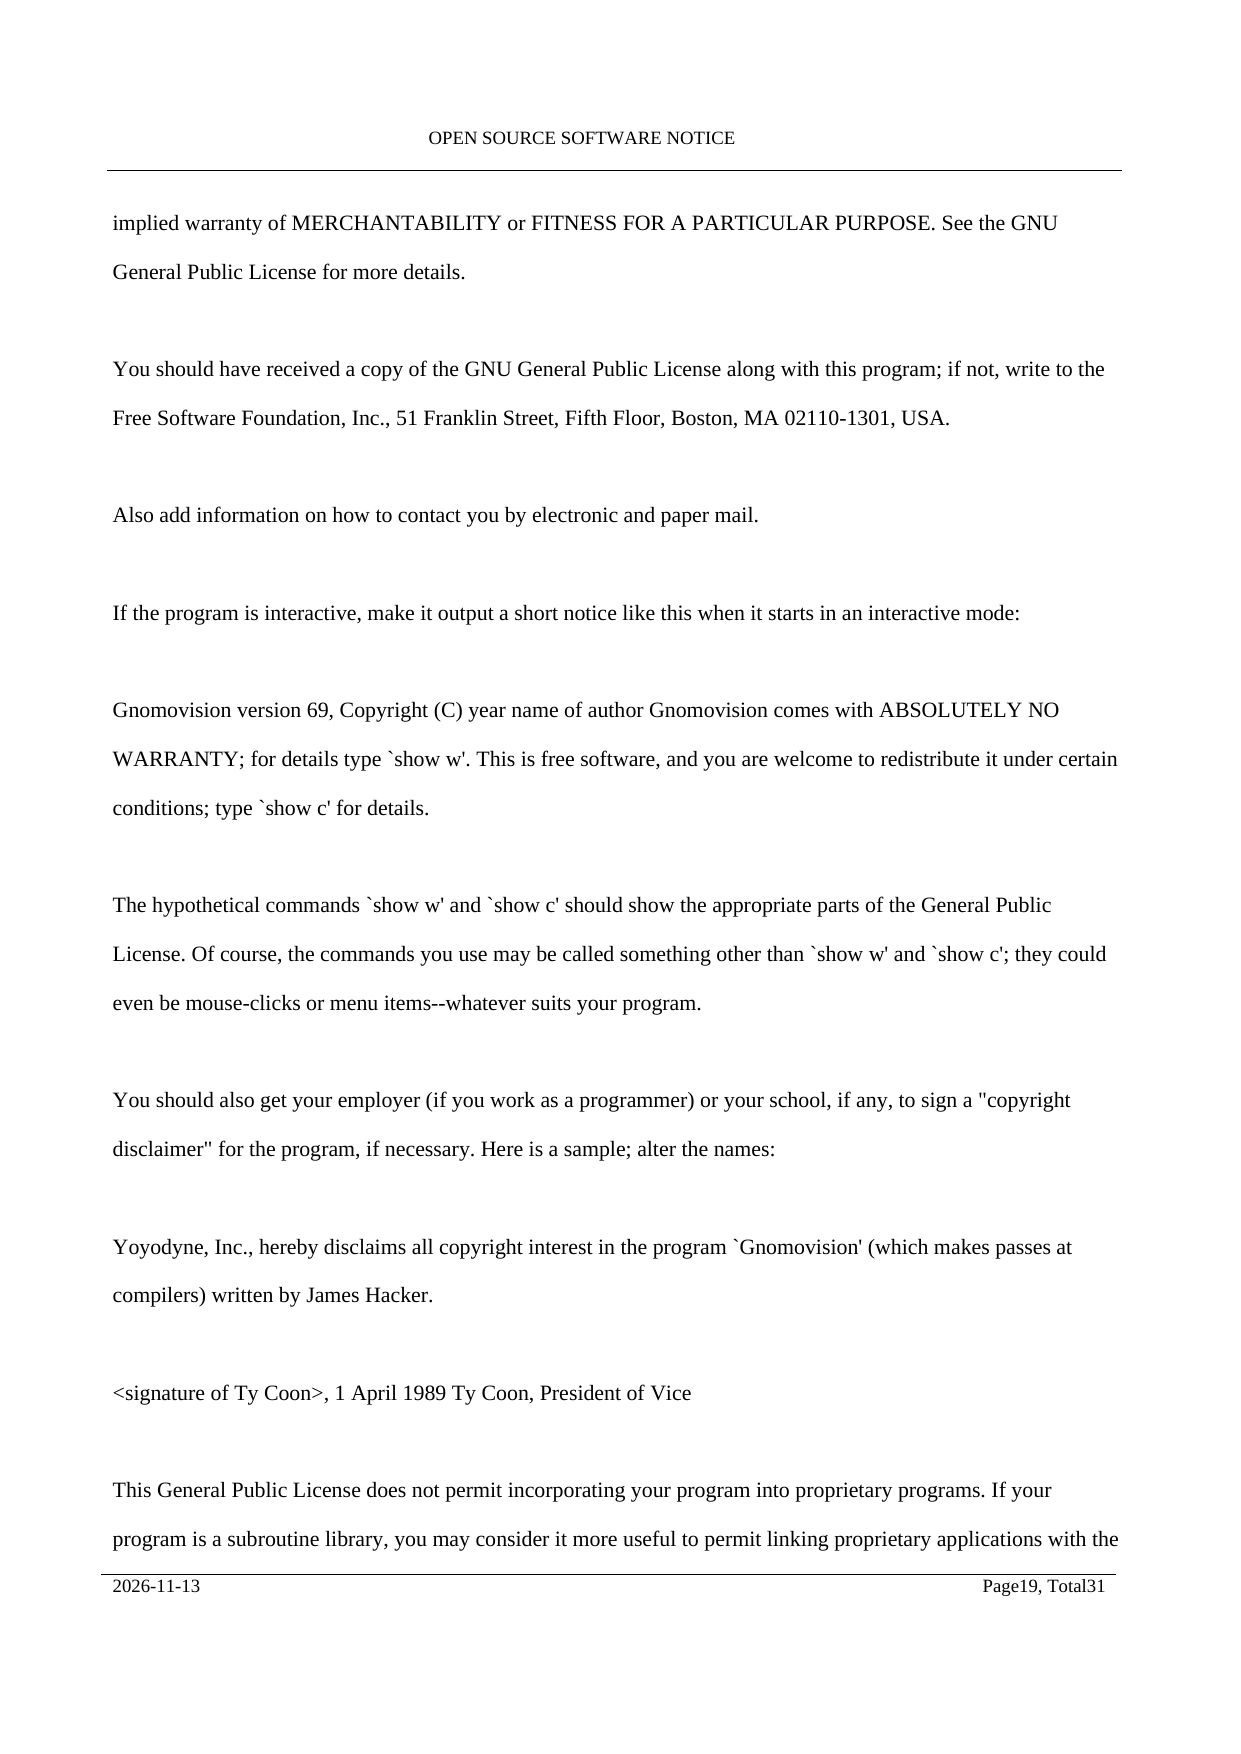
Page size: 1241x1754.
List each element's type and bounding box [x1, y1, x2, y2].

text [112, 206, 1128, 1555]
